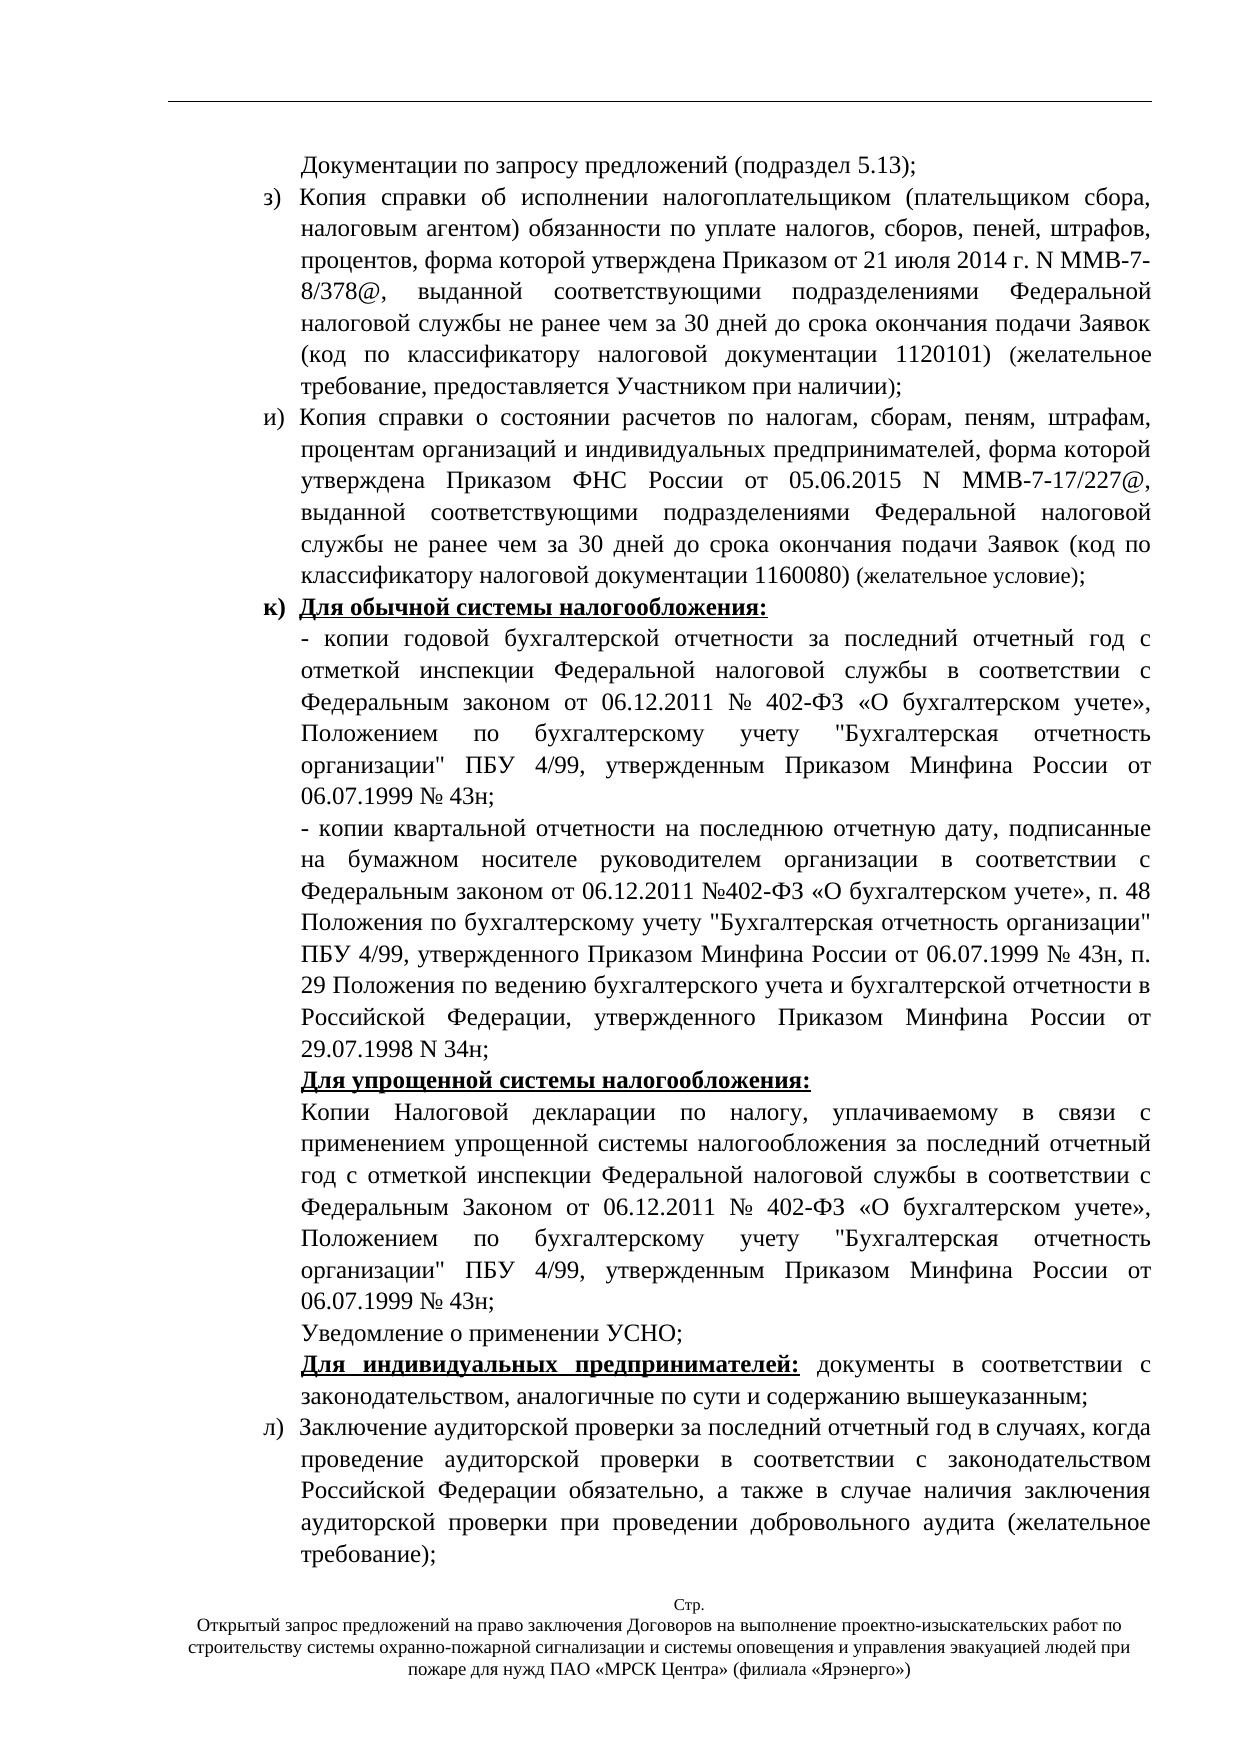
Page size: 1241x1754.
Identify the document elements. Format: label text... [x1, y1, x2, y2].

list Копия справки о состоянии расчетов по налогам, сборам, пеням, штрафам, процентам организаций и индивидуальных предпринимателей, форма которой утверждена Приказом ФНС России от 05.06.2015 N ММВ-7-17/227@, выданной соответствующими подразделениями Федеральной налоговой службы не ранее чем за 30 дней до срока окончания подачи Заявок (код по классификатору налоговой документации 1160080) (желательное условие); [263, 402, 1152, 589]
list Заключение аудиторской проверки за последний отчетный год в случаях, когда проведение аудиторской проверки в соответствии с законодательством Российской Федерации обязательно, а также в случае наличия заключения аудиторской проверки при проведении добровольного аудита (желательное требование); [263, 1412, 1152, 1567]
list Копия справки об исполнении налогоплательщиком (плательщиком сбора, налоговым агентом) обязанности по уплате налогов, сборов, пеней, штрафов, процентов, форма которой утверждена Приказом от 21 июля 2014 г. N ММВ-7-8/378@, выданной соответствующими подразделениями Федеральной налоговой службы не ранее чем за 30 дней до срока окончания подачи Заявок (код по классификатору налоговой документации 1120101) (желательное требование, предоставляется Участником при наличии); [263, 182, 1152, 400]
text Копии Налоговой декларации по налогу, уплачиваемому в связи с применением упрощенной системы налогообложения за последний отчетный год с отметкой инспекции Федеральной налоговой службы в соответствии с Федеральным Законом от 06.12.2011 № 402-ФЗ «О бухгалтерском учете», Положением по бухгалтерскому учету "Бухгалтерская отчетность организации" ПБУ 4/99, утвержденным Приказом Минфина России от 06.07.1999 № 43н; [301, 1097, 1152, 1315]
text - копии квартальной отчетности на последнюю отчетную дату, подписанные на бумажном носителе руководителем организации в соответствии с Федеральным законом от 06.12.2011 №402-ФЗ «О бухгалтерском учете», п. 48 Положения по бухгалтерскому учету "Бухгалтерская отчетность организации" ПБУ 4/99, утвержденного Приказом Минфина России от 06.07.1999 № 43н, п. 29 Положения по ведению бухгалтерского учета и бухгалтерской отчетности в Российской Федерации, утвержденного Приказом Минфина России от 29.07.1998 N 34н; [301, 813, 1152, 1062]
text Для упрощенной системы налогообложения: [301, 1065, 1152, 1094]
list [263, 150, 1152, 179]
text - копии годовой бухгалтерской отчетности за последний отчетный год с отметкой инспекции Федеральной налоговой службы в соответствии с Федеральным законом от 06.12.2011 № 402-ФЗ «О бухгалтерском учете», Положением по бухгалтерскому учету "Бухгалтерская отчетность организации" ПБУ 4/99, утвержденным Приказом Минфина России от 06.07.1999 № 43н; [301, 623, 1152, 810]
text Для индивидуальных предпринимателей: документы в соответствии с законодательством, аналогичные по сути и содержанию вышеуказанным; [301, 1349, 1152, 1410]
list Для обычной системы налогообложения: [263, 592, 1152, 621]
text Уведомление о применении УСНО; [301, 1318, 1152, 1347]
